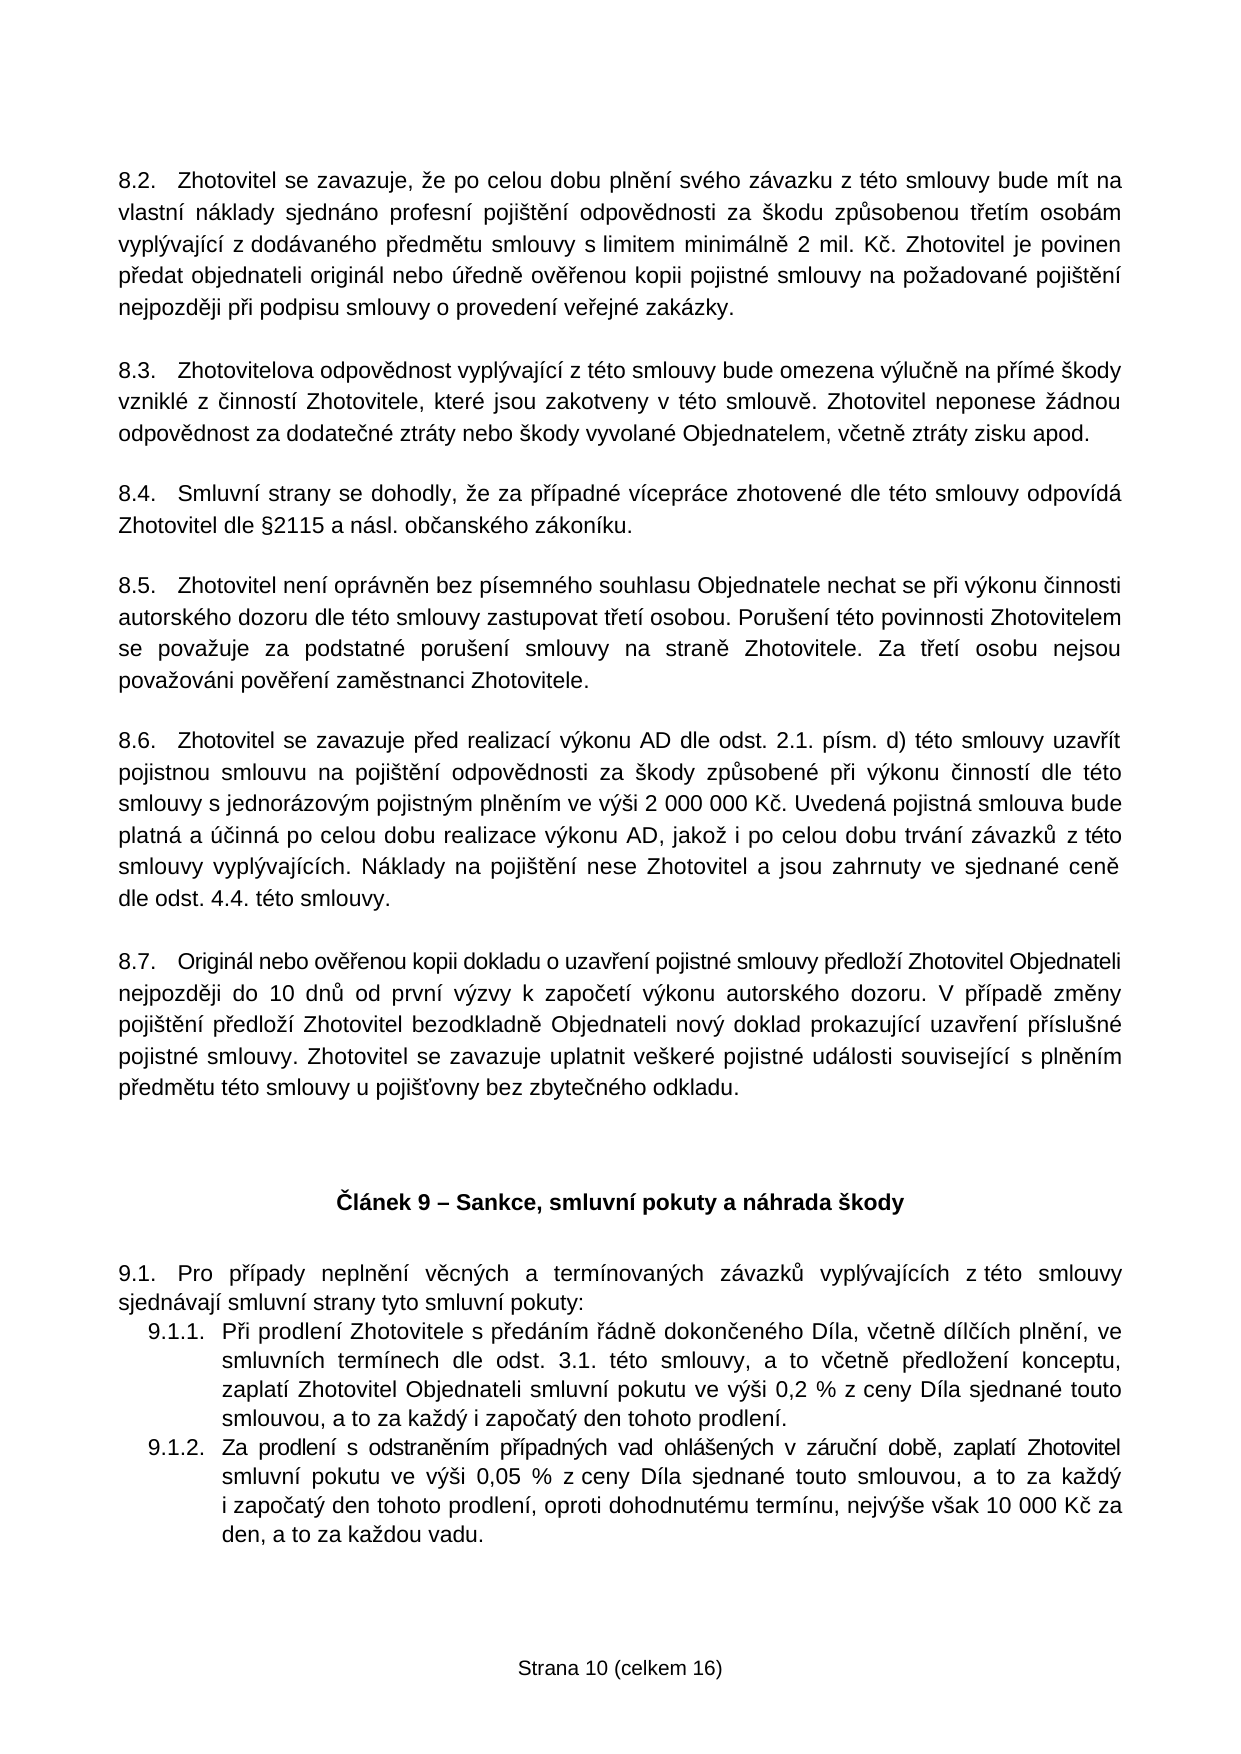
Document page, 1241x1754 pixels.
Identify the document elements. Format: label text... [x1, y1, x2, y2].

text Článek 9 – Sankce, smluvní pokuty a náhrada škody [118, 1189, 1122, 1215]
list Zhotovitelova odpovědnost vyplývající z této smlouvy bude omezena výlučně na přímé škody vzniklé z činností Zhotovitele, které jsou zakotveny v této smlouvě. Zhotovitel neponese žádnou odpovědnost za dodatečné ztráty nebo škody vyvolané Objednatelem, včetně ztráty zisku apod. [118, 357, 1122, 446]
list Pro případy neplnění věcných a termínovaných závazků vyplývajících z této smlouvy sjednávají smluvní strany tyto smluvní pokuty: [118, 1260, 1122, 1316]
list Originál nebo ověřenou kopii dokladu o uzavření pojistné smlouvy předloží Zhotovitel Objednateli nejpozději do 10 dnů od první výzvy k započetí výkonu autorského dozoru. V případě změny pojištění předloží Zhotovitel bezodkladně Objednateli nový doklad prokazující uzavření příslušné pojistné smlouvy. Zhotovitel se zavazuje uplatnit veškeré pojistné události související s plněním předmětu této smlouvy u pojišťovny bez zbytečného odkladu. [118, 948, 1122, 1101]
list Při prodlení Zhotovitele s předáním řádně dokončeného Díla, včetně dílčích plnění, ve smluvních termínech dle odst. 3.1. této smlouvy, a to včetně předložení konceptu, zaplatí Zhotovitel Objednateli smluvní pokutu ve výši 0,2 % z ceny Díla sjednané touto smlouvou, a to za každý i započatý den tohoto prodlení. [148, 1318, 1122, 1432]
list Smluvní strany se dohodly, že za případné vícepráce zhotovené dle této smlouvy odpovídá Zhotovitel dle §2115 a násl. občanského zákoníku. [118, 480, 1122, 538]
list Za prodlení s odstraněním případných vad ohlášených v záruční době, zaplatí Zhotovitel smluvní pokutu ve výši 0,05 % z ceny Díla sjednané touto smlouvou, a to za každý i započatý den tohoto prodlení, oproti dohodnutému termínu, nejvýše však 10 000 Kč za den, a to za každou vadu. [148, 1434, 1122, 1547]
list Zhotovitel se zavazuje před realizací výkonu AD dle odst. 2.1. písm. d) této smlouvy uzavřít pojistnou smlouvu na pojištění odpovědnosti za škody způsobené při výkonu činností dle této smlouvy s jednorázovým pojistným plněním ve výši 2 000 000 Kč. Uvedená pojistná smlouva bude platná a účinná po celou dobu realizace výkonu AD, jakož i po celou dobu trvání závazků z této smlouvy vyplývajících. Náklady na pojištění nese Zhotovitel a jsou zahrnuty ve sjednané ceně dle odst. 4.4. této smlouvy. [118, 727, 1122, 911]
list Zhotovitel se zavazuje, že po celou dobu plnění svého závazku z této smlouvy bude mít na vlastní náklady sjednáno profesní pojištění odpovědnosti za škodu způsobenou třetím osobám vyplývající z dodávaného předmětu smlouvy s limitem minimálně 2 mil. Kč. Zhotovitel je povinen předat objednateli originál nebo úředně ověřenou kopii pojistné smlouvy na požadované pojištění nejpozději při podpisu smlouvy o provedení veřejné zakázky. [118, 167, 1122, 320]
list Zhotovitel není oprávněn bez písemného souhlasu Objednatele nechat se při výkonu činnosti autorského dozoru dle této smlouvy zastupovat třetí osobou. Porušení této povinnosti Zhotovitelem se považuje za podstatné porušení smlouvy na straně Zhotovitele. Za třetí osobu nejsou považováni pověření zaměstnanci Zhotovitele. [118, 572, 1122, 693]
